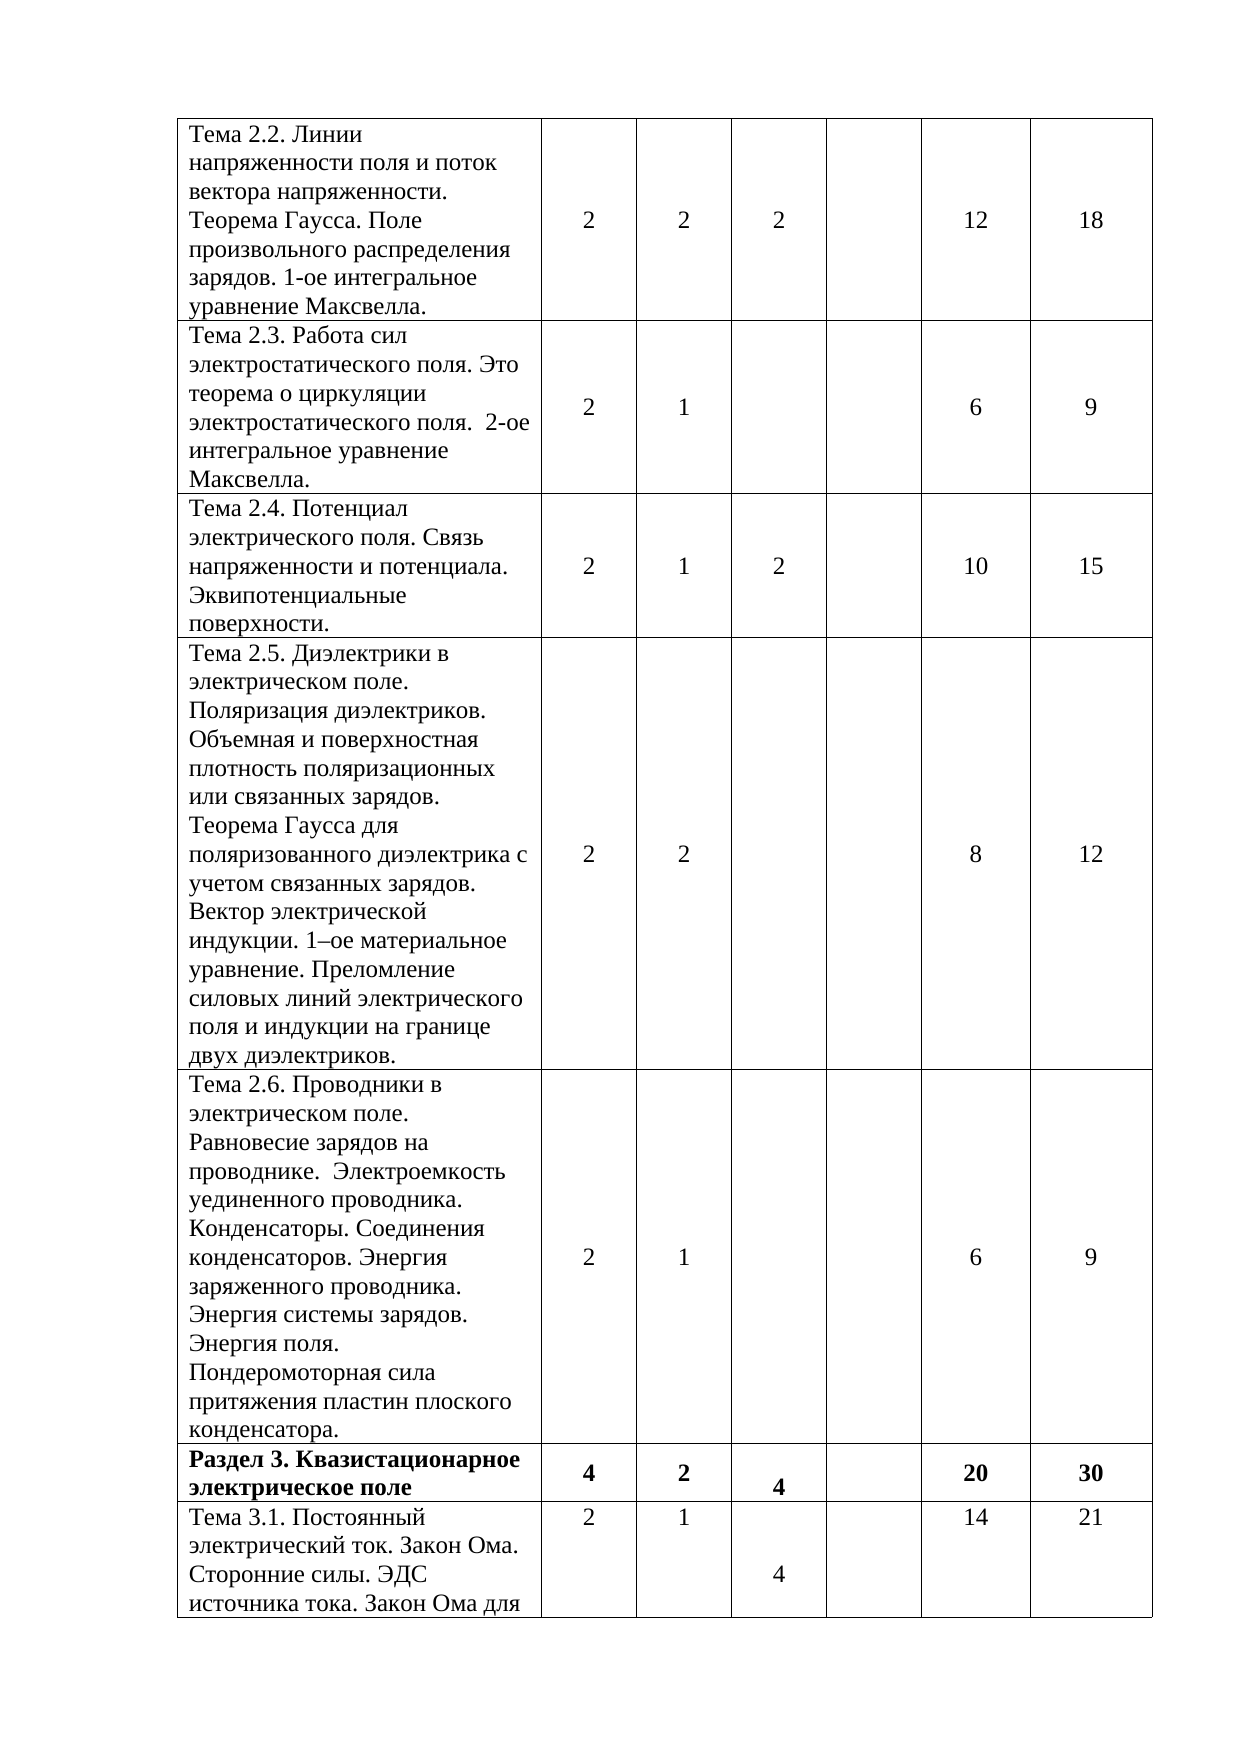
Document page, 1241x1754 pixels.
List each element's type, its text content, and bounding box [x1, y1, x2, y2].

table_cell [827, 1502, 921, 1617]
table_cell 2 [637, 1444, 731, 1501]
table_cell 18 [1031, 119, 1152, 320]
table_cell 12 [922, 119, 1030, 320]
table_cell [827, 321, 921, 493]
table_cell [827, 494, 921, 637]
table_cell [827, 119, 921, 320]
table_cell 1 [637, 1502, 731, 1617]
table_cell 1 [637, 1070, 731, 1443]
table_cell [732, 638, 826, 1069]
table_cell 10 [922, 494, 1030, 637]
table_cell [827, 1444, 921, 1501]
table_cell 4 [732, 1502, 826, 1617]
table_cell 14 [922, 1502, 1030, 1617]
table_cell 9 [1031, 321, 1152, 493]
table_cell 2 [732, 119, 826, 320]
table_cell 4 [542, 1444, 636, 1501]
table_cell 2 [542, 494, 636, 637]
table_cell 4 [732, 1444, 826, 1501]
table_cell Тема 2.3. Работа сил электростатического поля. Это теорема о циркуляции электростатического поля. 2-ое интегральное уравнение Максвелла. [178, 321, 541, 493]
table_cell Тема 2.5. Диэлектрики в электрическом поле. Поляризация диэлектриков. Объемная и поверхностная плотность поляризационных или связанных зарядов. Теорема Гаусса для поляризованного диэлектрика с учетом связанных зарядов. Вектор электрической индукции. 1–ое материальное уравнение. Преломление силовых линий электрического поля и индукции на границе двух диэлектриков. [178, 638, 541, 1069]
table_cell Раздел 3. Квазистационарное электрическое поле [178, 1444, 541, 1501]
table_cell [827, 1070, 921, 1443]
table_cell 2 [732, 494, 826, 637]
table_cell 9 [1031, 1070, 1152, 1443]
table_cell Тема 2.2. Линии напряженности поля и поток вектора напряженности. Теорема Гаусса. Поле произвольного распределения зарядов. 1-ое интегральное уравнение Максвелла. [178, 119, 541, 320]
table_cell 2 [542, 119, 636, 320]
table_cell 1 [637, 494, 731, 637]
table_cell 2 [542, 1070, 636, 1443]
table_cell 2 [542, 1502, 636, 1617]
table_cell 20 [922, 1444, 1030, 1501]
table_cell 2 [637, 638, 731, 1069]
table_cell 21 [1031, 1502, 1152, 1617]
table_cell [178, 1502, 541, 1617]
table_cell [732, 321, 826, 493]
table_cell 2 [637, 119, 731, 320]
table_cell 1 [637, 321, 731, 493]
table_cell 6 [922, 1070, 1030, 1443]
table_cell 2 [542, 321, 636, 493]
table_cell 2 [542, 638, 636, 1069]
table_cell [827, 638, 921, 1069]
table_cell 30 [1031, 1444, 1152, 1501]
table_cell 6 [922, 321, 1030, 493]
table_cell Тема 2.4. Потенциал электрического поля. Связь напряженности и потенциала. Эквипотенциальные поверхности. [178, 494, 541, 637]
table_cell 8 [922, 638, 1030, 1069]
table_cell Тема 2.6. Проводники в электрическом поле. Равновесие зарядов на проводнике. Электроемкость уединенного проводника. Конденсаторы. Соединения конденсаторов. Энергия заряженного проводника. Энергия системы зарядов. Энергия поля. Пондеромоторная сила притяжения пластин плоского конденсатора. [178, 1070, 541, 1443]
table_cell 12 [1031, 638, 1152, 1069]
table_cell 15 [1031, 494, 1152, 637]
table_cell [732, 1070, 826, 1443]
